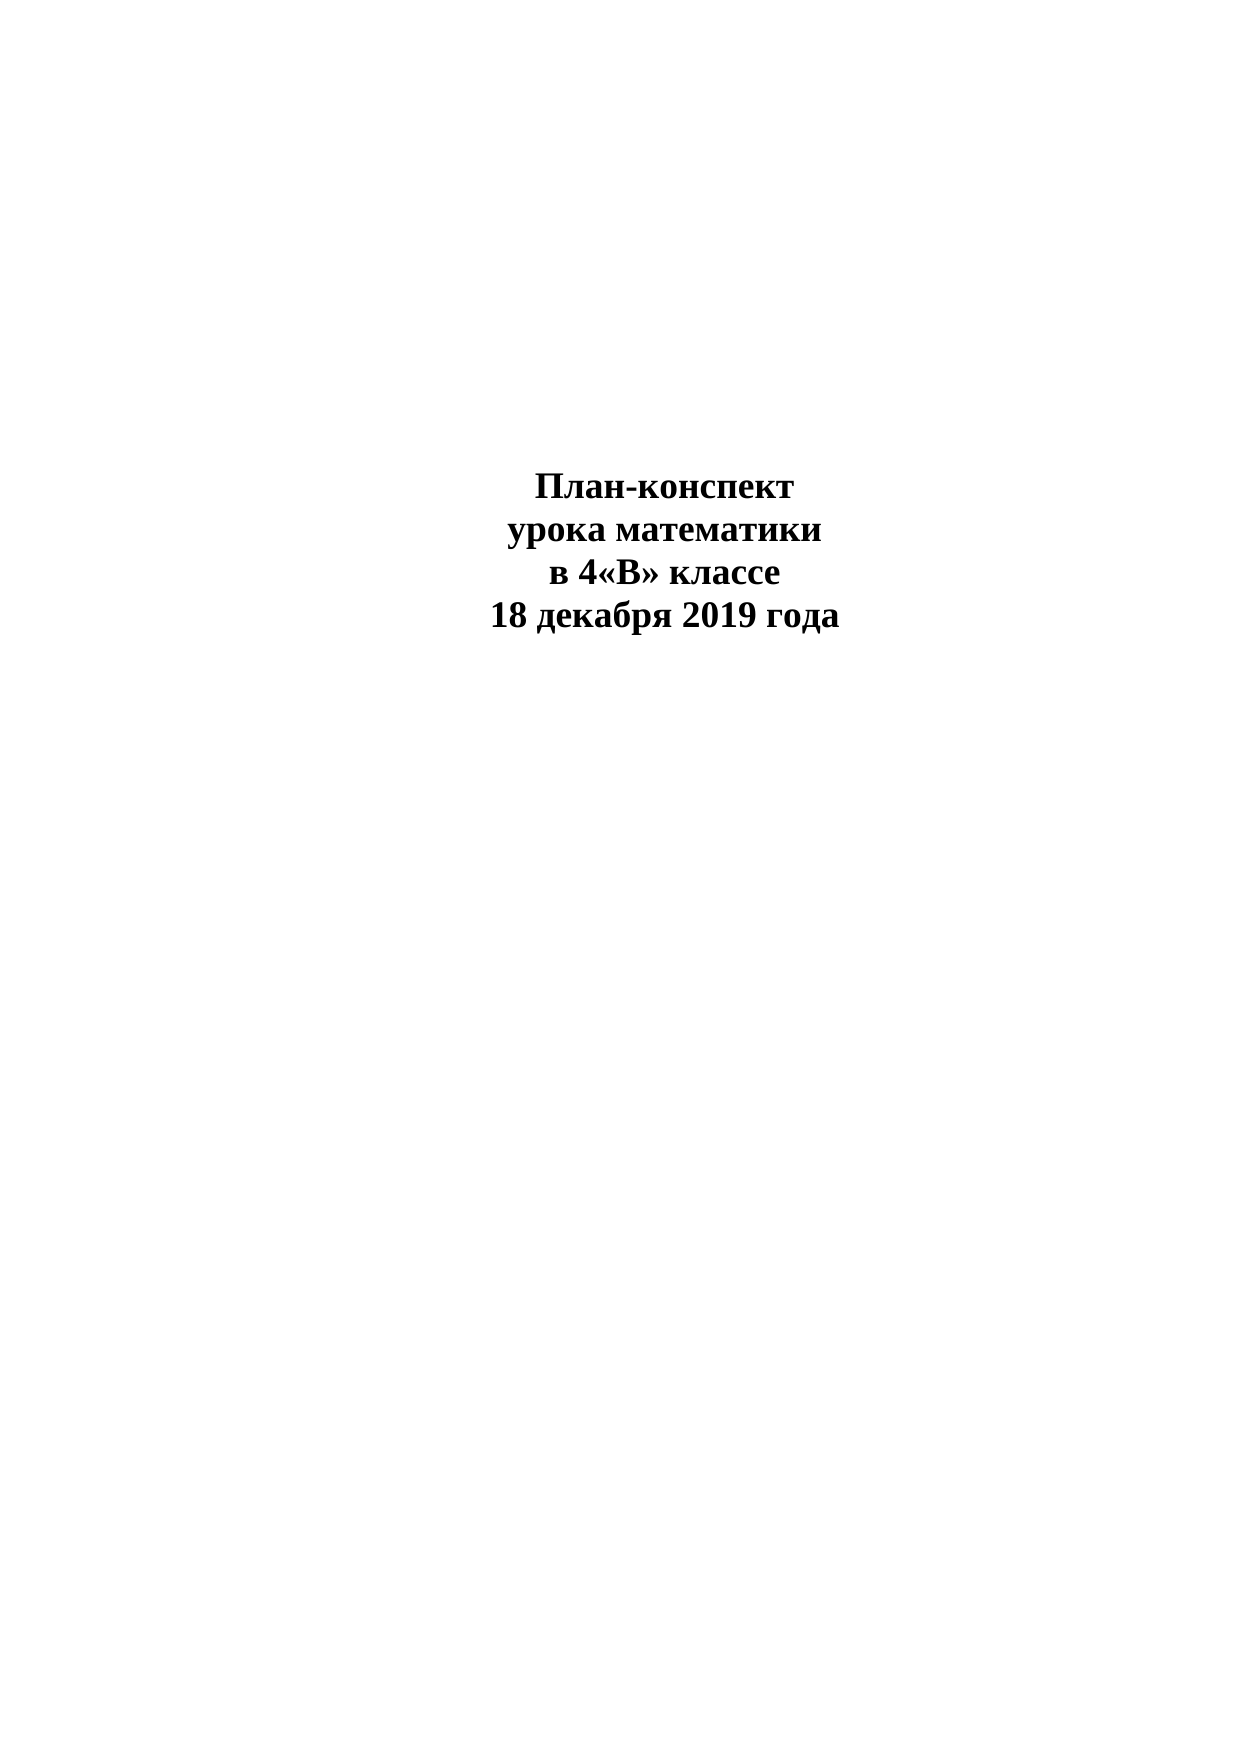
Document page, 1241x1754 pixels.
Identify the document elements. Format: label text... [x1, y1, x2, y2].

text в 4«В» классе [177, 549, 1152, 592]
text План-конспект [177, 463, 1152, 506]
text 18 декабря 2019 года [177, 592, 1152, 636]
text урока математики [177, 506, 1152, 549]
